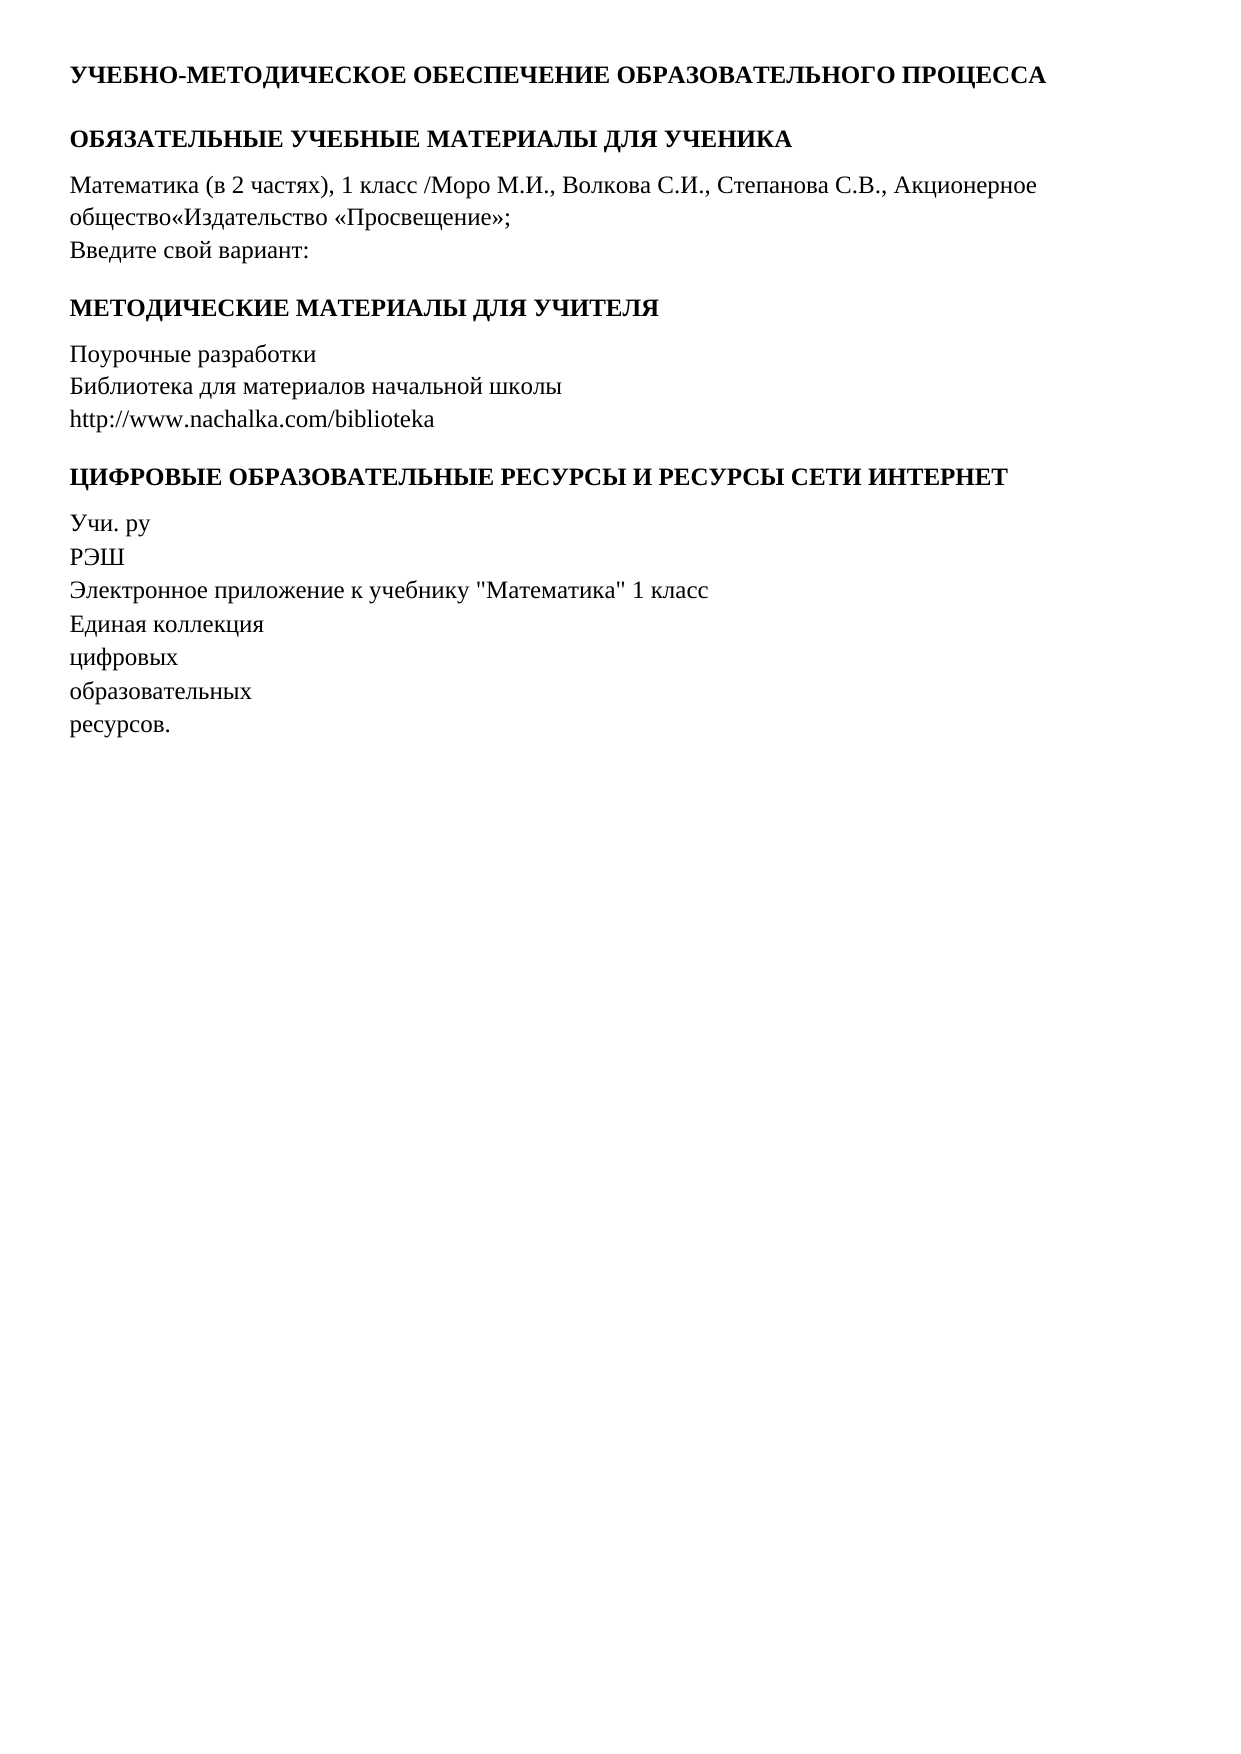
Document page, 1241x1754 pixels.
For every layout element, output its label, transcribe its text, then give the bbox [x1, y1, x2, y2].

text МЕТОДИЧЕСКИЕ МАТЕРИАЛЫ ДЛЯ УЧИТЕЛЯ [69, 294, 1172, 322]
text Поурочные разработки Библиотека для материалов начальной школы http://www.nachalka.com/biblioteka [69, 339, 572, 433]
text ОБЯЗАТЕЛЬНЫЕ УЧЕБНЫЕ МАТЕРИАЛЫ ДЛЯ УЧЕНИКА [69, 125, 1172, 153]
text Математика (в 2 частях), 1 класс /Моро М.И., Волкова С.И., Степанова С.В., Акционерное общество«Издательство «Просвещение»; Введите свой вариант: [69, 170, 1157, 263]
text ЦИФРОВЫЕ ОБРАЗОВАТЕЛЬНЫЕ РЕСУРСЫ И РЕСУРСЫ СЕТИ ИНТЕРНЕТ [69, 464, 1172, 491]
text УЧЕБНО-МЕТОДИЧЕСКОЕ ОБЕСПЕЧЕНИЕ ОБРАЗОВАТЕЛЬНОГО ПРОЦЕССА [69, 62, 1172, 89]
text Учи. ру РЭШ Электронное приложение к учебнику "Математика" 1 класс Единая коллекция цифровых образовательных ресурсов. [69, 508, 722, 738]
